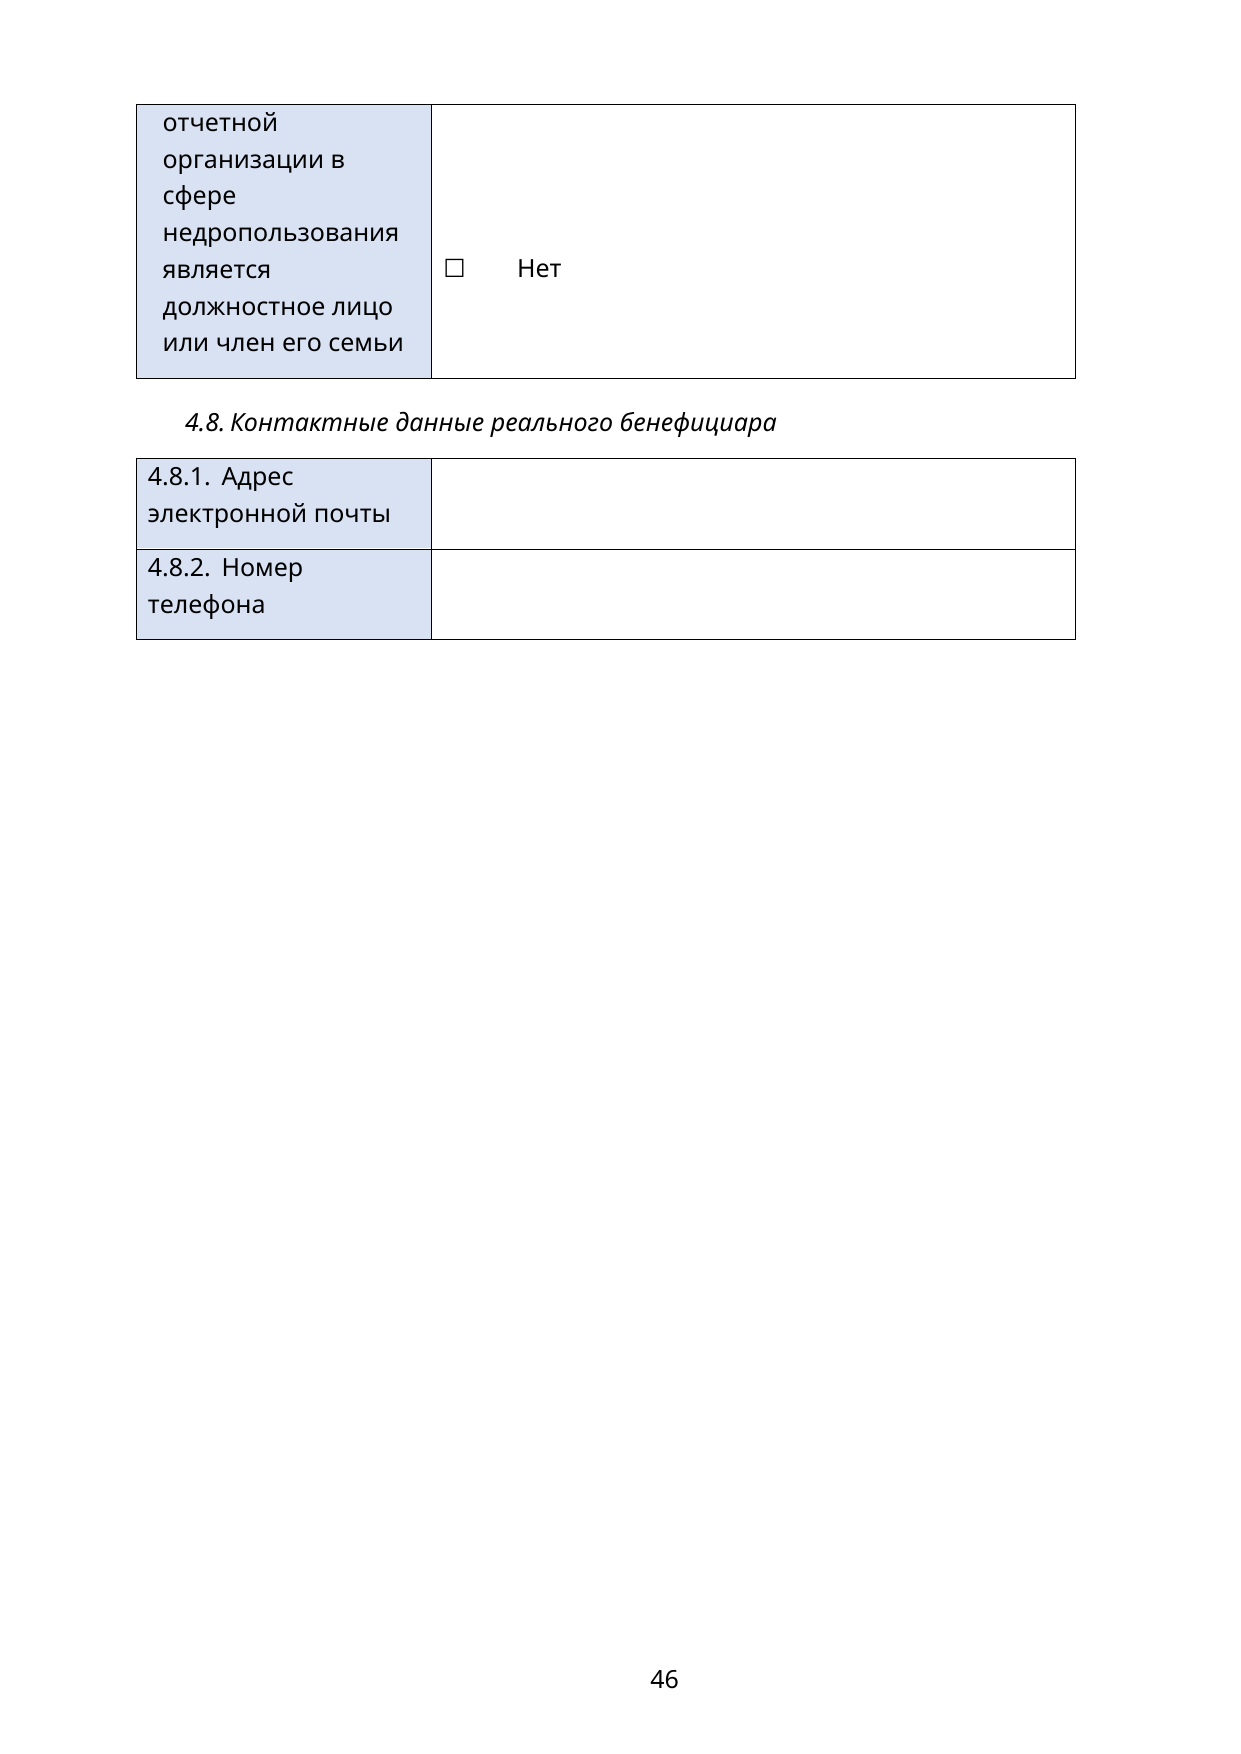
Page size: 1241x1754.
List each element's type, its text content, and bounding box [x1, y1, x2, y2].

table_header [432, 459, 1075, 548]
table_cell Номер телефона [137, 550, 431, 639]
table_cell [432, 550, 1075, 639]
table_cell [137, 105, 431, 378]
list Контактные данные реального бенефициара [185, 404, 1181, 438]
table_header Адрес электронной почты [137, 459, 431, 548]
table_cell Да Нет [432, 105, 1075, 378]
